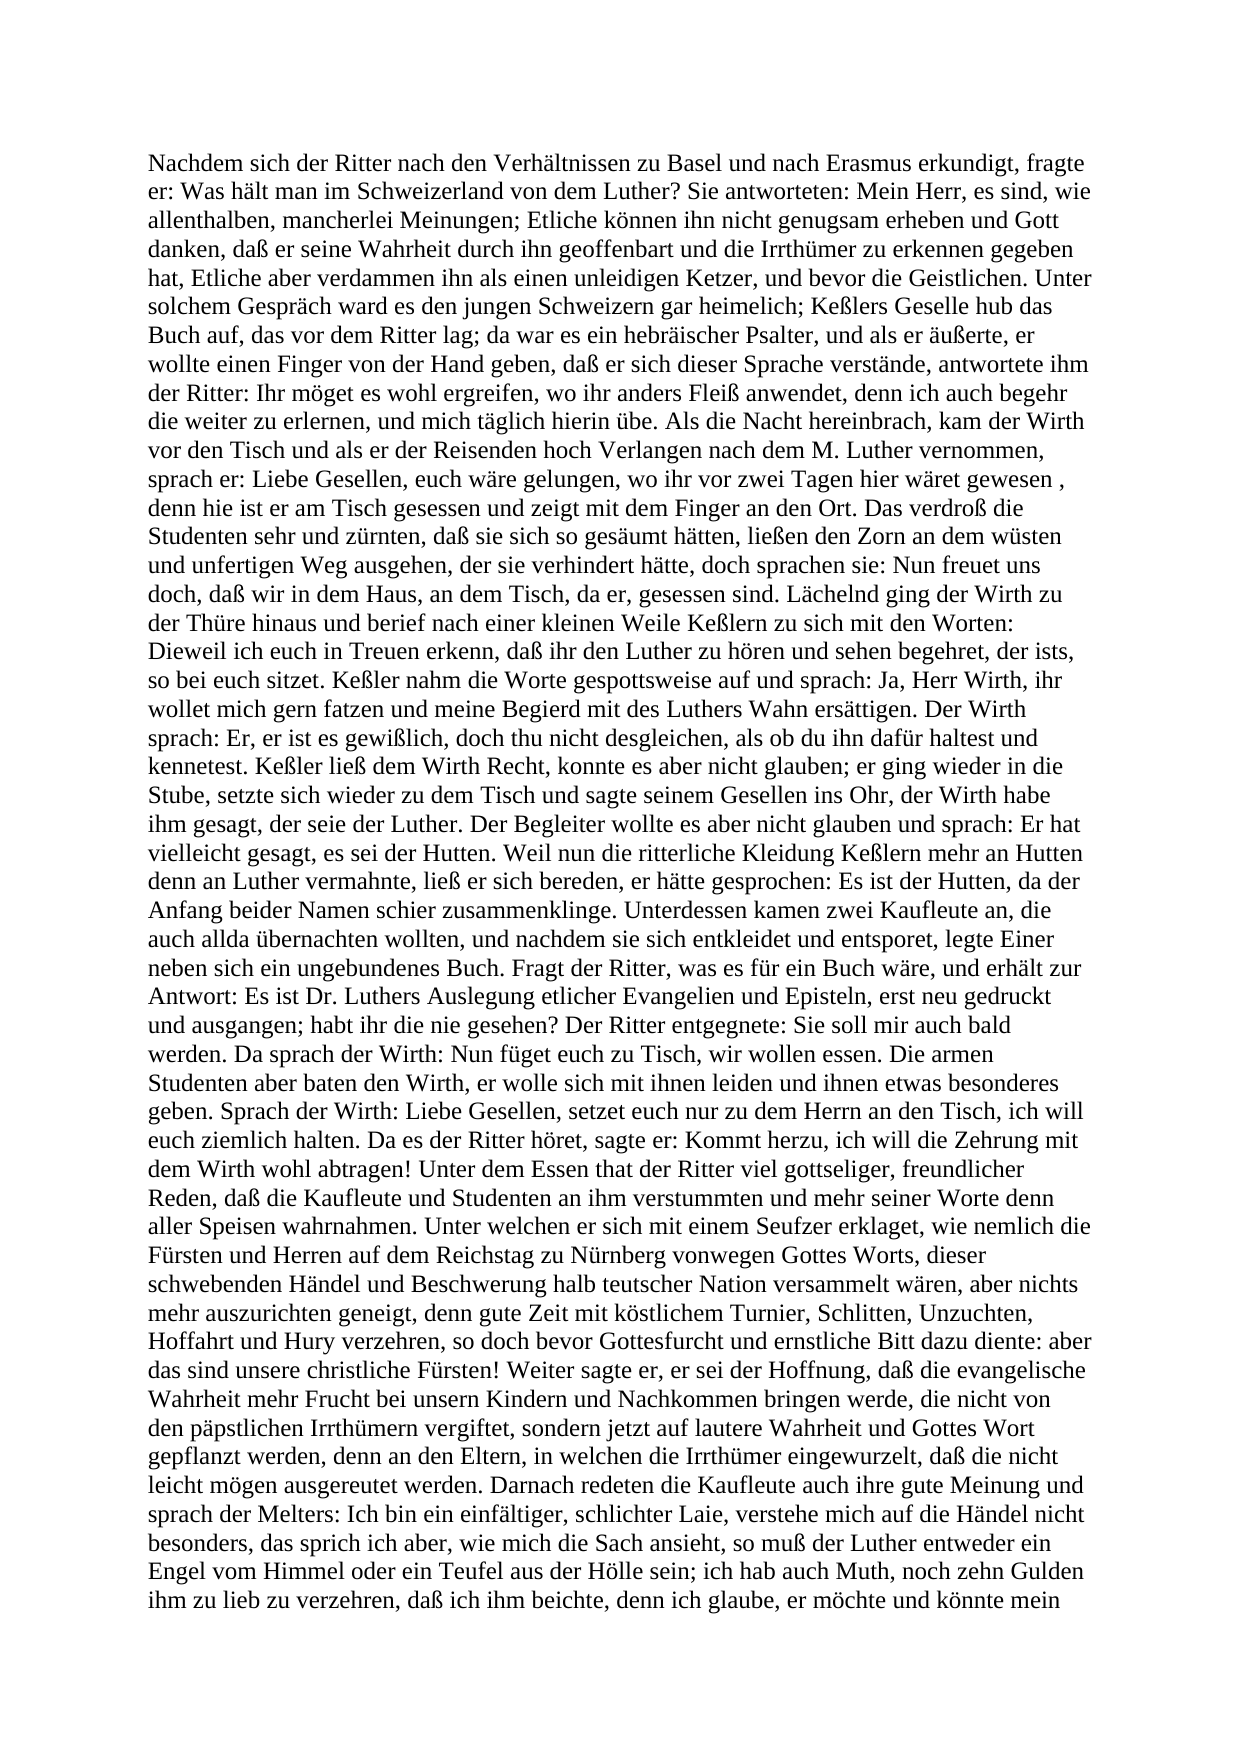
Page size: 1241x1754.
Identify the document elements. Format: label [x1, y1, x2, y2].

text [148, 148, 1093, 1614]
